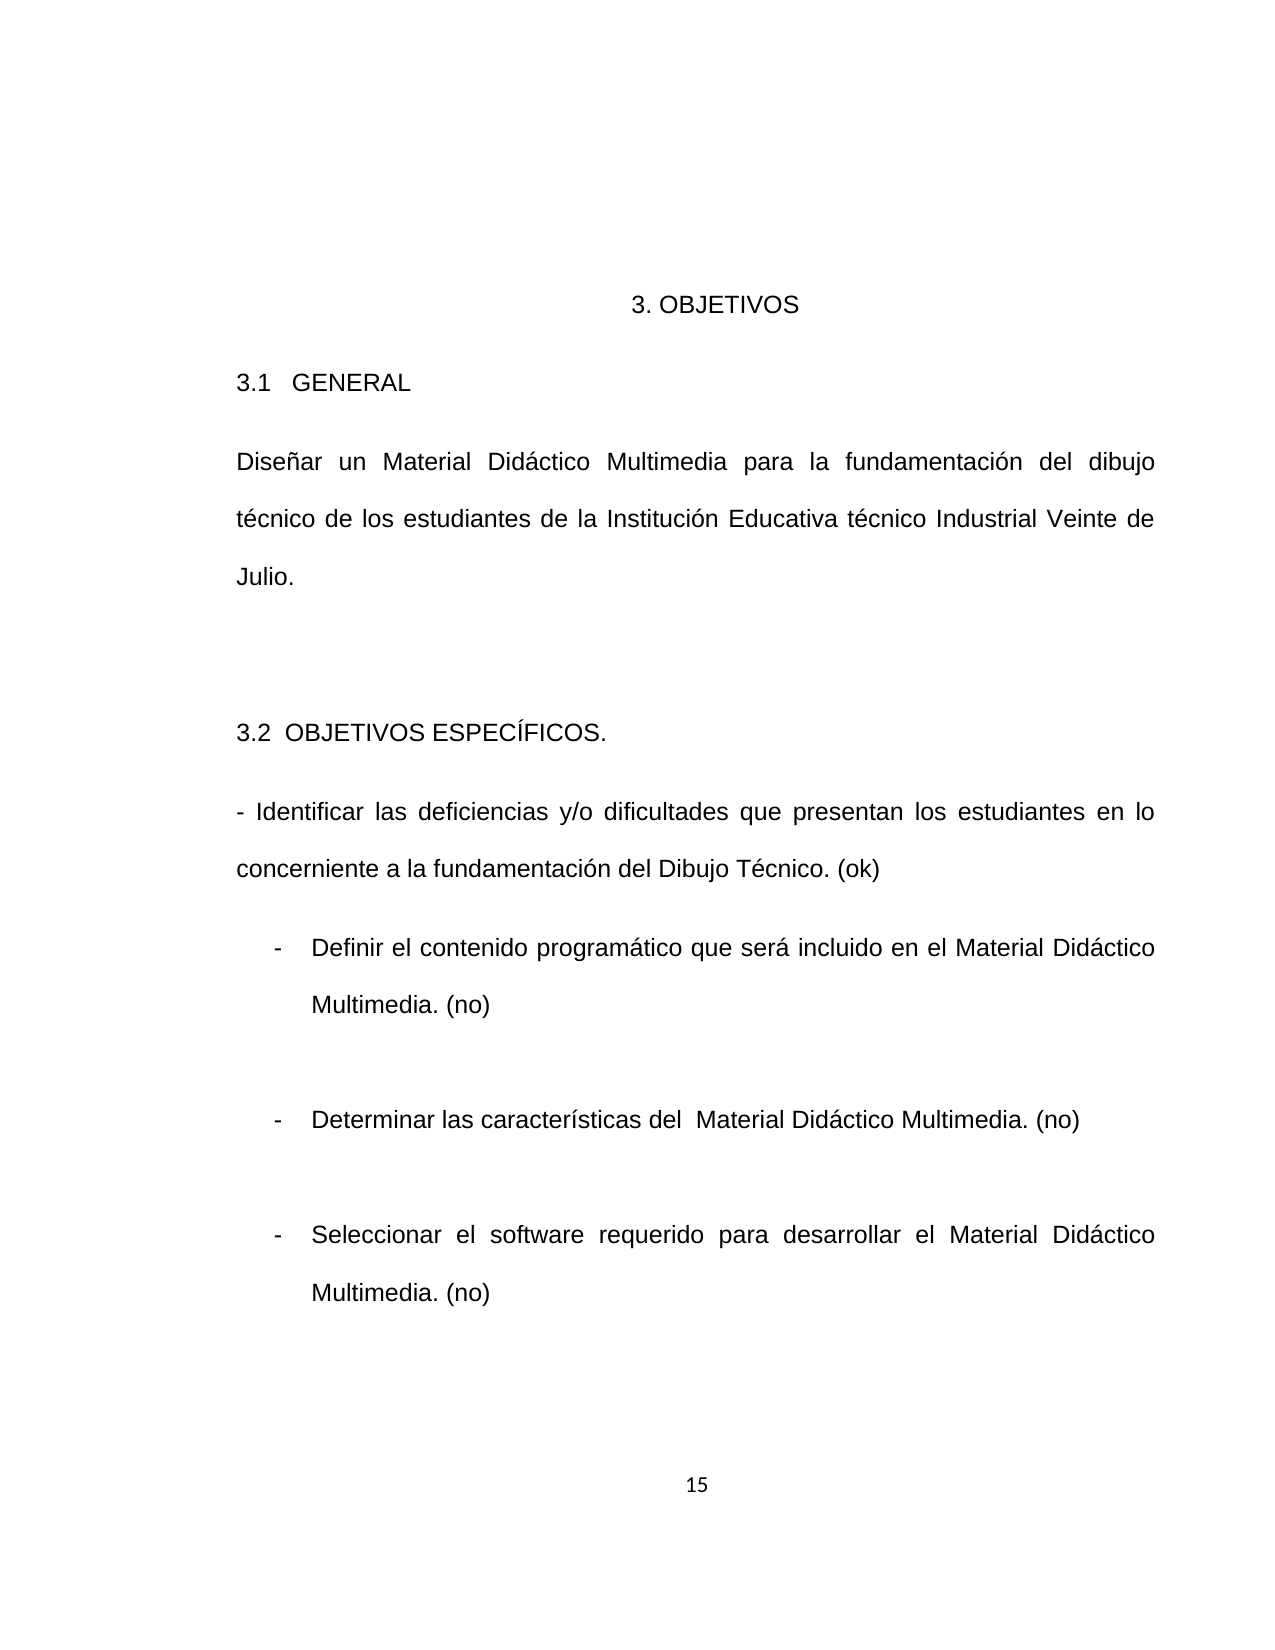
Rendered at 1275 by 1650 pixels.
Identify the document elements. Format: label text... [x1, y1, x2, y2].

text 3. OBJETIVOS [274, 290, 1157, 319]
list Definir el contenido programático que será incluido en el Material Didáctico Multimedia. (no) [274, 933, 1157, 1019]
text - Identificar las deficiencias y/o dificultades que presentan los estudiantes en lo concerniente a la fundamentación del Dibujo Técnico. (ok) [236, 797, 1157, 883]
text 3.1 GENERAL [236, 368, 1157, 397]
list Determinar las características del Material Didáctico Multimedia. (no) [274, 1105, 1157, 1134]
list Seleccionar el software requerido para desarrollar el Material Didáctico Multimedia. (no) [274, 1220, 1157, 1306]
text 3.2 OBJETIVOS ESPECÍFICOS. [236, 718, 1157, 747]
text Diseñar un Material Didáctico Multimedia para la fundamentación del dibujo técnico de los estudiantes de la Institución Educativa técnico Industrial Veinte de Julio. [236, 447, 1157, 591]
